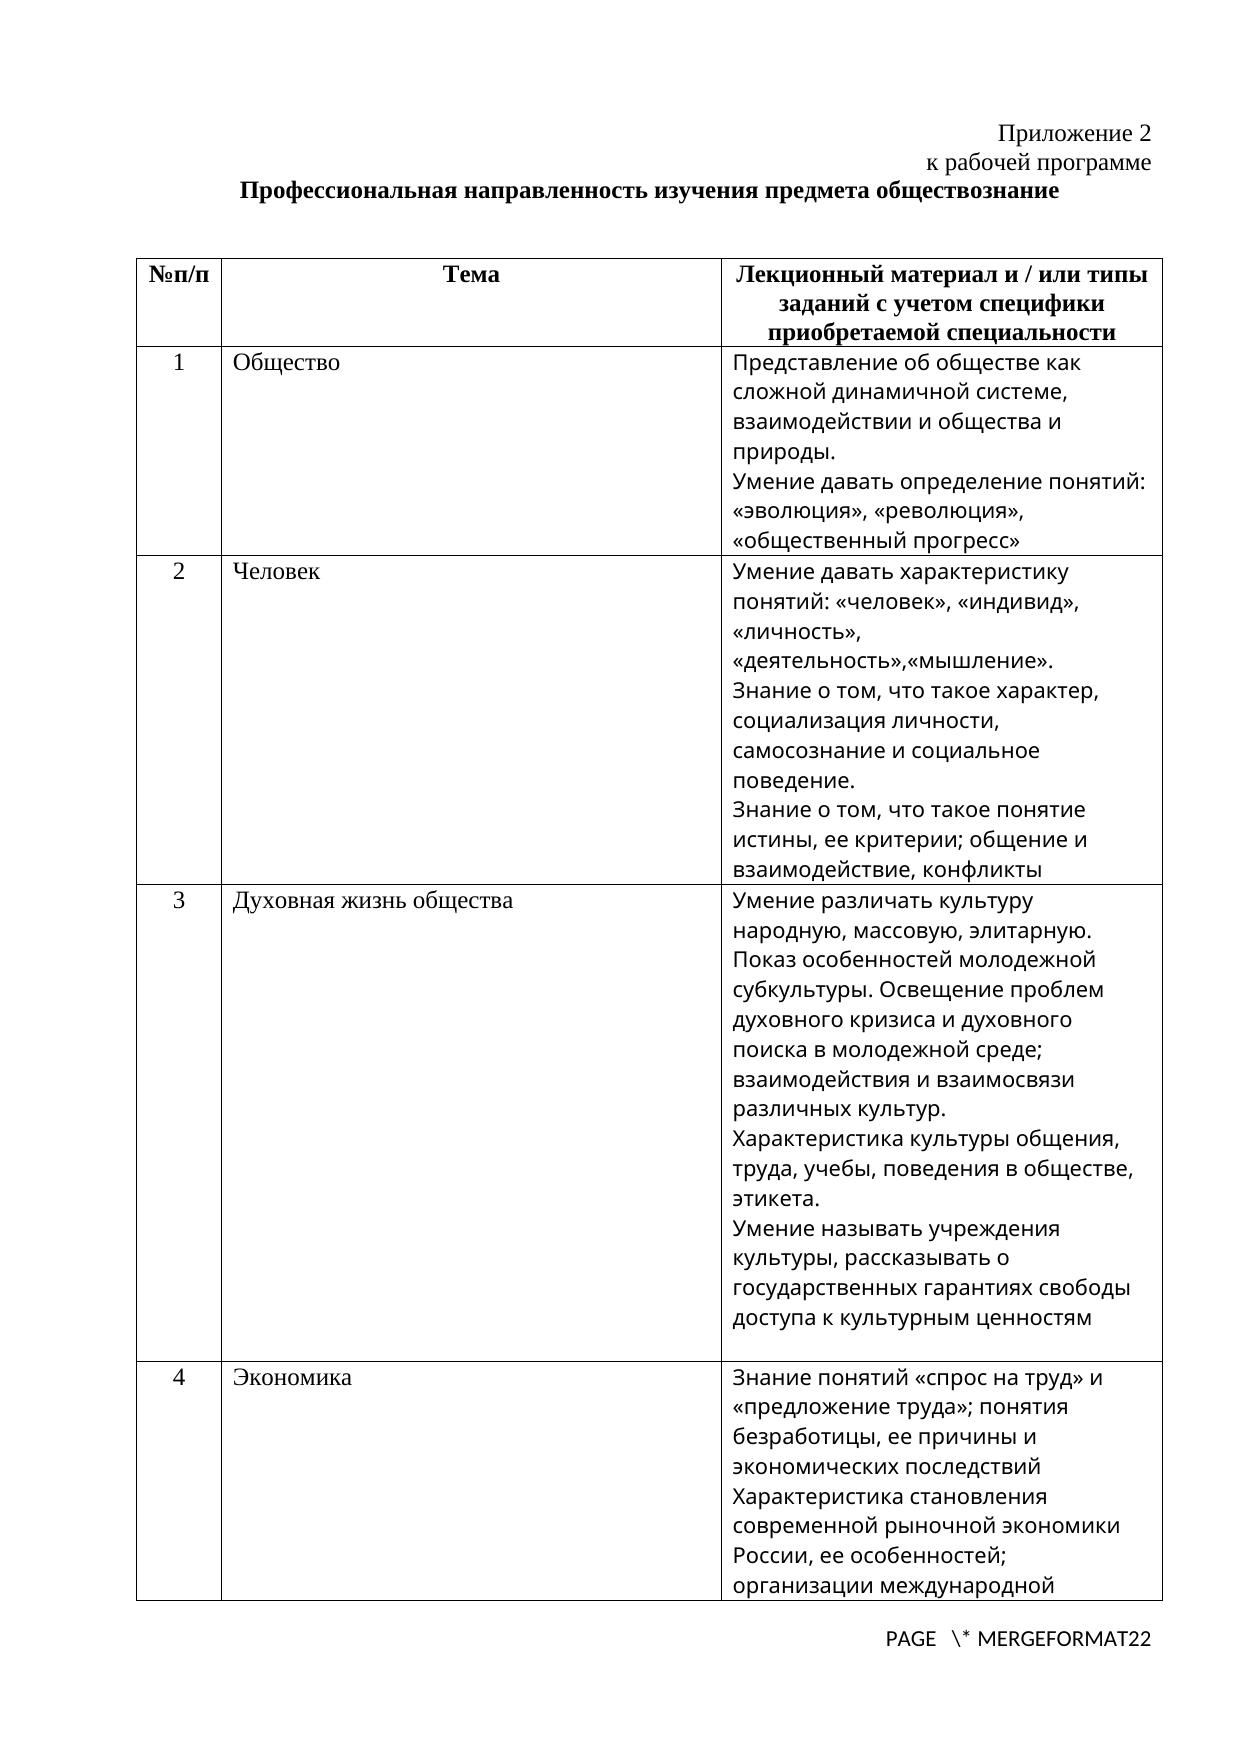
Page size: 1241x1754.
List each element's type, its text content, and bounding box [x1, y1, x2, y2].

text Профессиональная направленность изучения предмета обществознание [148, 176, 1152, 204]
table_cell 2 [137, 556, 221, 884]
text Приложение 2 [148, 118, 1152, 147]
table_cell Общество [222, 347, 721, 555]
table_cell 1 [137, 347, 221, 555]
table_cell Экономика [222, 1362, 721, 1600]
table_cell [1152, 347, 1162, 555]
table_cell Человек [222, 556, 721, 884]
table_header №п/п [137, 259, 221, 346]
text к рабочей программе [148, 147, 1152, 176]
table_header Тема [222, 259, 721, 346]
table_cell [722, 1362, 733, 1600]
table_cell 4 [137, 1362, 221, 1600]
table_cell Духовная жизнь общества [222, 885, 721, 1361]
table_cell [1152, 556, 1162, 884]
table_header Лекционный материал и / или типы заданий с учетом специфики приобретаемой специальности [722, 259, 1162, 346]
table_cell Умение различать культуру народную, массовую, элитарную. Показ особенностей молодежной субкультуры. Освещение проблем духовного кризиса и духовного поиска в молодежной среде; взаимодействия и взаимосвязи различных культур. Характеристика культуры общения, труда, учебы, поведения в обществе, этикета. Умение называть учреждения культуры, рассказывать о государственных гарантиях свободы доступа к культурным ценностям [722, 885, 1162, 1361]
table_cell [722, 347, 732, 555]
table_cell 3 [137, 885, 221, 1361]
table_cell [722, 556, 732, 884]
